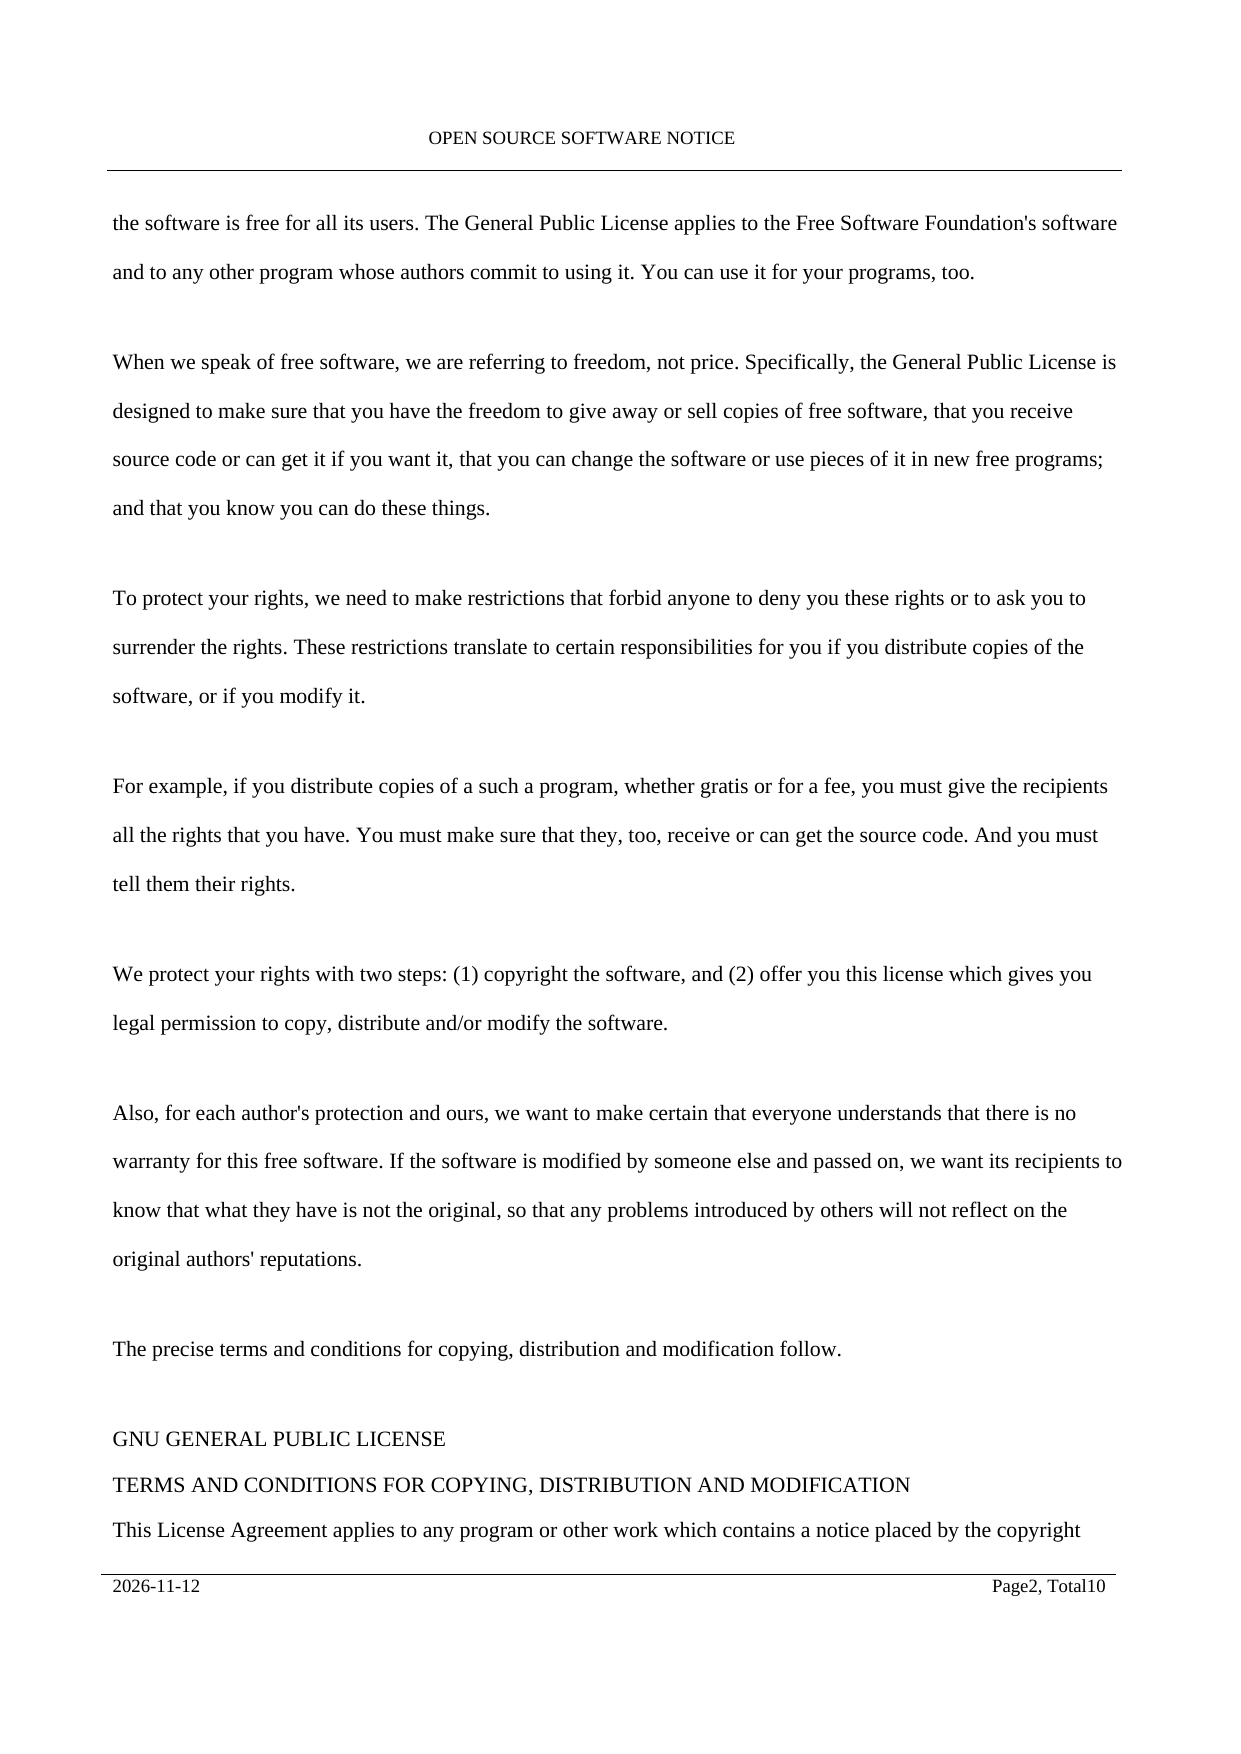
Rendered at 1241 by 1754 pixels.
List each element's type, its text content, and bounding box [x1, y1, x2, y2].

text To protect your rights, we need to make restrictions that forbid anyone to deny you these rights or to ask you to surrender the rights. These restrictions translate to certain responsibilities for you if you distribute copies of the software, or if you modify it. [112, 582, 1128, 712]
text We protect your rights with two steps: (1) copyright the software, and (2) offer you this license which gives you legal permission to copy, distribute and/or modify the software. [112, 957, 1128, 1038]
text TERMS AND CONDITIONS FOR COPYING, DISTRIBUTION AND MODIFICATION [112, 1468, 1128, 1500]
text For example, if you distribute copies of a such a program, whether gratis or for a fee, you must give the recipients all the rights that you have. You must make sure that they, too, receive or can get the source code. And you must tell them their rights. [112, 769, 1128, 899]
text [112, 1513, 1128, 1546]
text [112, 206, 1128, 288]
text When we speak of free software, we are referring to freedom, not price. Specifically, the General Public License is designed to make sure that you have the freedom to give away or sell copies of free software, that you receive source code or can get it if you want it, that you can change the software or use pieces of it in new free programs; and that you know you can do these things. [112, 345, 1128, 524]
text Also, for each author's protection and ours, we want to make certain that everyone understands that there is no warranty for this free software. If the software is modified by someone else and passed on, we want its recipients to know that what they have is not the original, so that any problems introduced by others will not reflect on the original authors' reputations. [112, 1096, 1128, 1275]
text GNU GENERAL PUBLIC LICENSE [112, 1423, 1128, 1455]
text The precise terms and conditions for copying, distribution and modification follow. [112, 1333, 1128, 1365]
